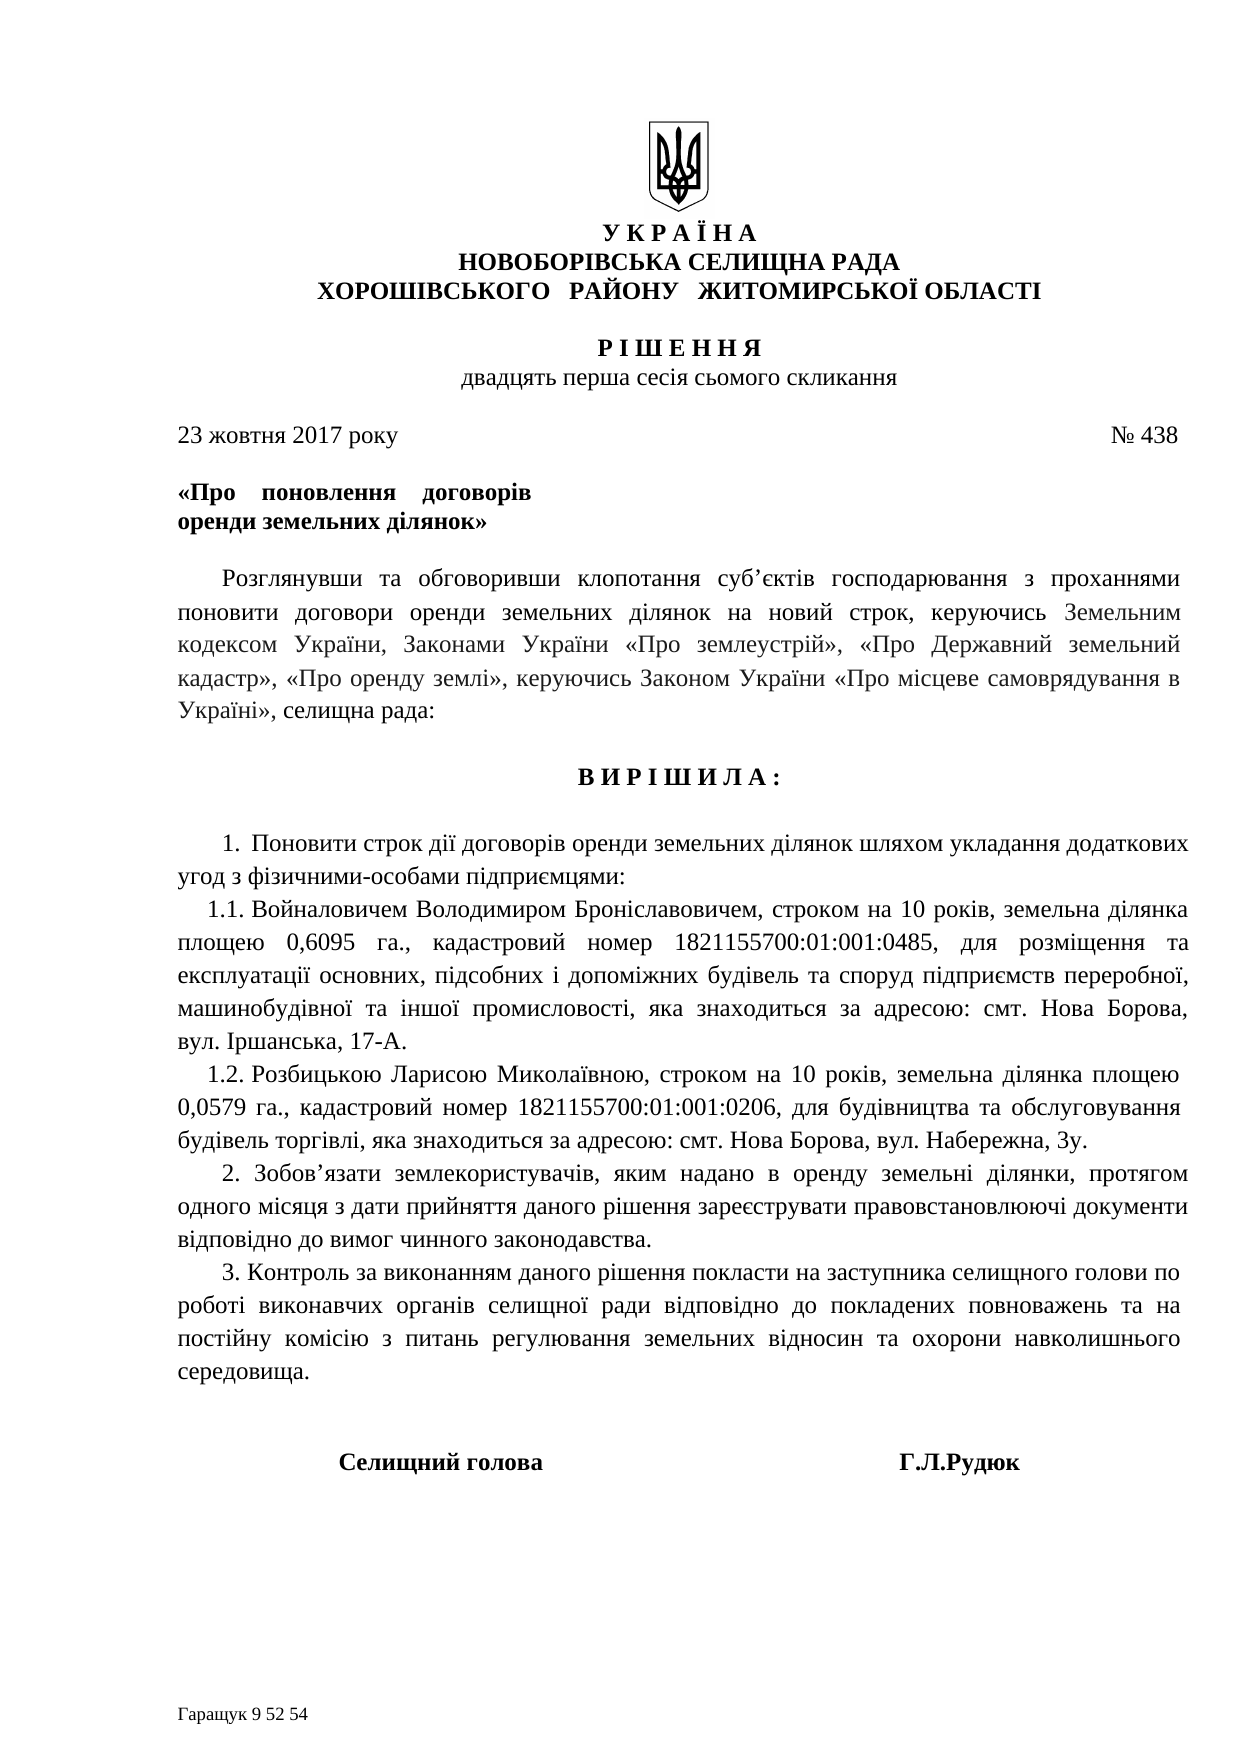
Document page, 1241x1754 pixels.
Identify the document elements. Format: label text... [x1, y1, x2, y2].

text 2. Зобов’язати землекористувачів, яким надано в оренду земельні ділянки, протягом одного місяця з дати прийняття даного рішення зареєструвати правовстановлюючі документи відповідно до вимог чинного законодавства. [177, 1158, 1189, 1253]
text 3. Контроль за виконанням даного рішення покласти на заступника селищного голови по роботі виконавчих органів селищної ради відповідно до покладених повноважень та на постійну комісію з питань регулювання земельних відносин та охорони навколишнього середовища. [177, 1257, 1181, 1385]
text НОВОБОРІВСЬКА СЕЛИЩНА РАДА [177, 247, 1181, 276]
list Розбицькою Ларисою Миколаївною, строком на 10 років, земельна ділянка площею 0,0579 га., кадастровий номер 1821155700:01:001:0206, для будівництва та обслуговування будівель торгівлі, яка знаходиться за адресою: смт. Нова Борова, вул. Набережна, 3у. [177, 1059, 1181, 1154]
text 23 жовтня 2017 року № 438 [177, 420, 1181, 448]
text Селищний голова Г.Л.Рудюк [177, 1447, 1181, 1475]
list Войналовичем Володимиром Броніславовичем, строком на 10 років, земельна ділянка площею 0,6095 га., кадастровий номер 1821155700:01:001:0485, для розміщення та експлуатації основних, підсобних і допоміжних будівель та споруд підприємств переробної, машинобудівної та іншої промисловості, яка знаходиться за адресою: смт. Нова Борова, вул. Іршанська, 17-А. [177, 894, 1189, 1054]
text В И Р І Ш И Л А : [177, 762, 1181, 790]
picture [643, 118, 715, 219]
text Р І Ш Е Н Н Я [177, 333, 1181, 362]
text двадцять перша сесія сьомого скликання [177, 362, 1181, 391]
text «Про поновлення договорів оренди земельних ділянок» [177, 477, 532, 535]
text Розглянувши та обговоривши клопотання суб’єктів господарювання з проханнями поновити договори оренди земельних ділянок на новий строк, керуючись Земельним кодексом України, Законами України «Про землеустрій», «Про Державний земельний кадастр», «Про оренду землі», керуючись Законом України «Про місцеве самоврядування в Україні», селищна рада: [177, 563, 1181, 724]
text У К Р А Ї Н А [177, 218, 1181, 247]
text ХОРОШІВСЬКОГО РАЙОНУ ЖИТОМИРСЬКОЇ ОБЛАСТІ [177, 276, 1181, 305]
list Поновити строк дії договорів оренди земельних ділянок шляхом укладання додаткових угод з фізичними-особами підприємцями: [177, 828, 1189, 889]
